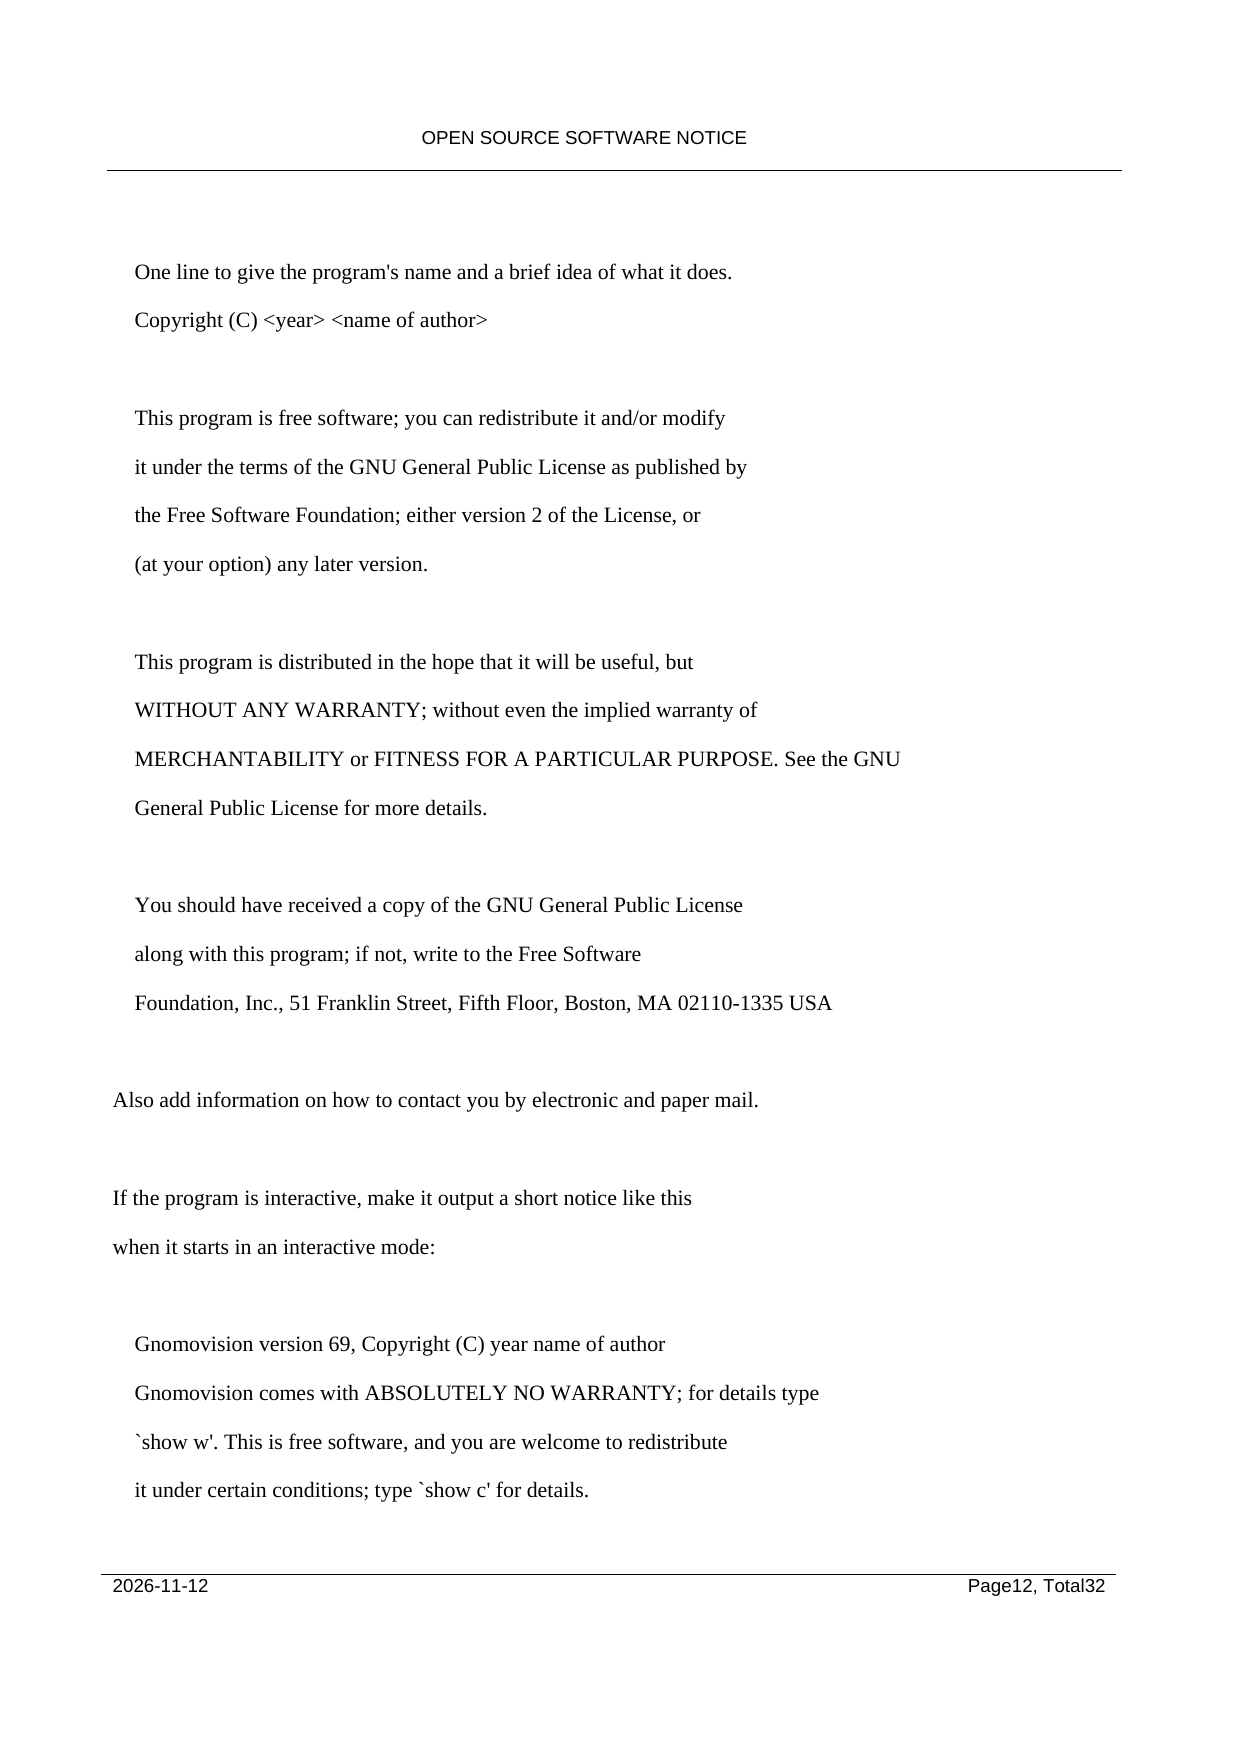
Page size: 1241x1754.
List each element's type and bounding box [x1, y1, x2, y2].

text [112, 206, 1128, 1506]
